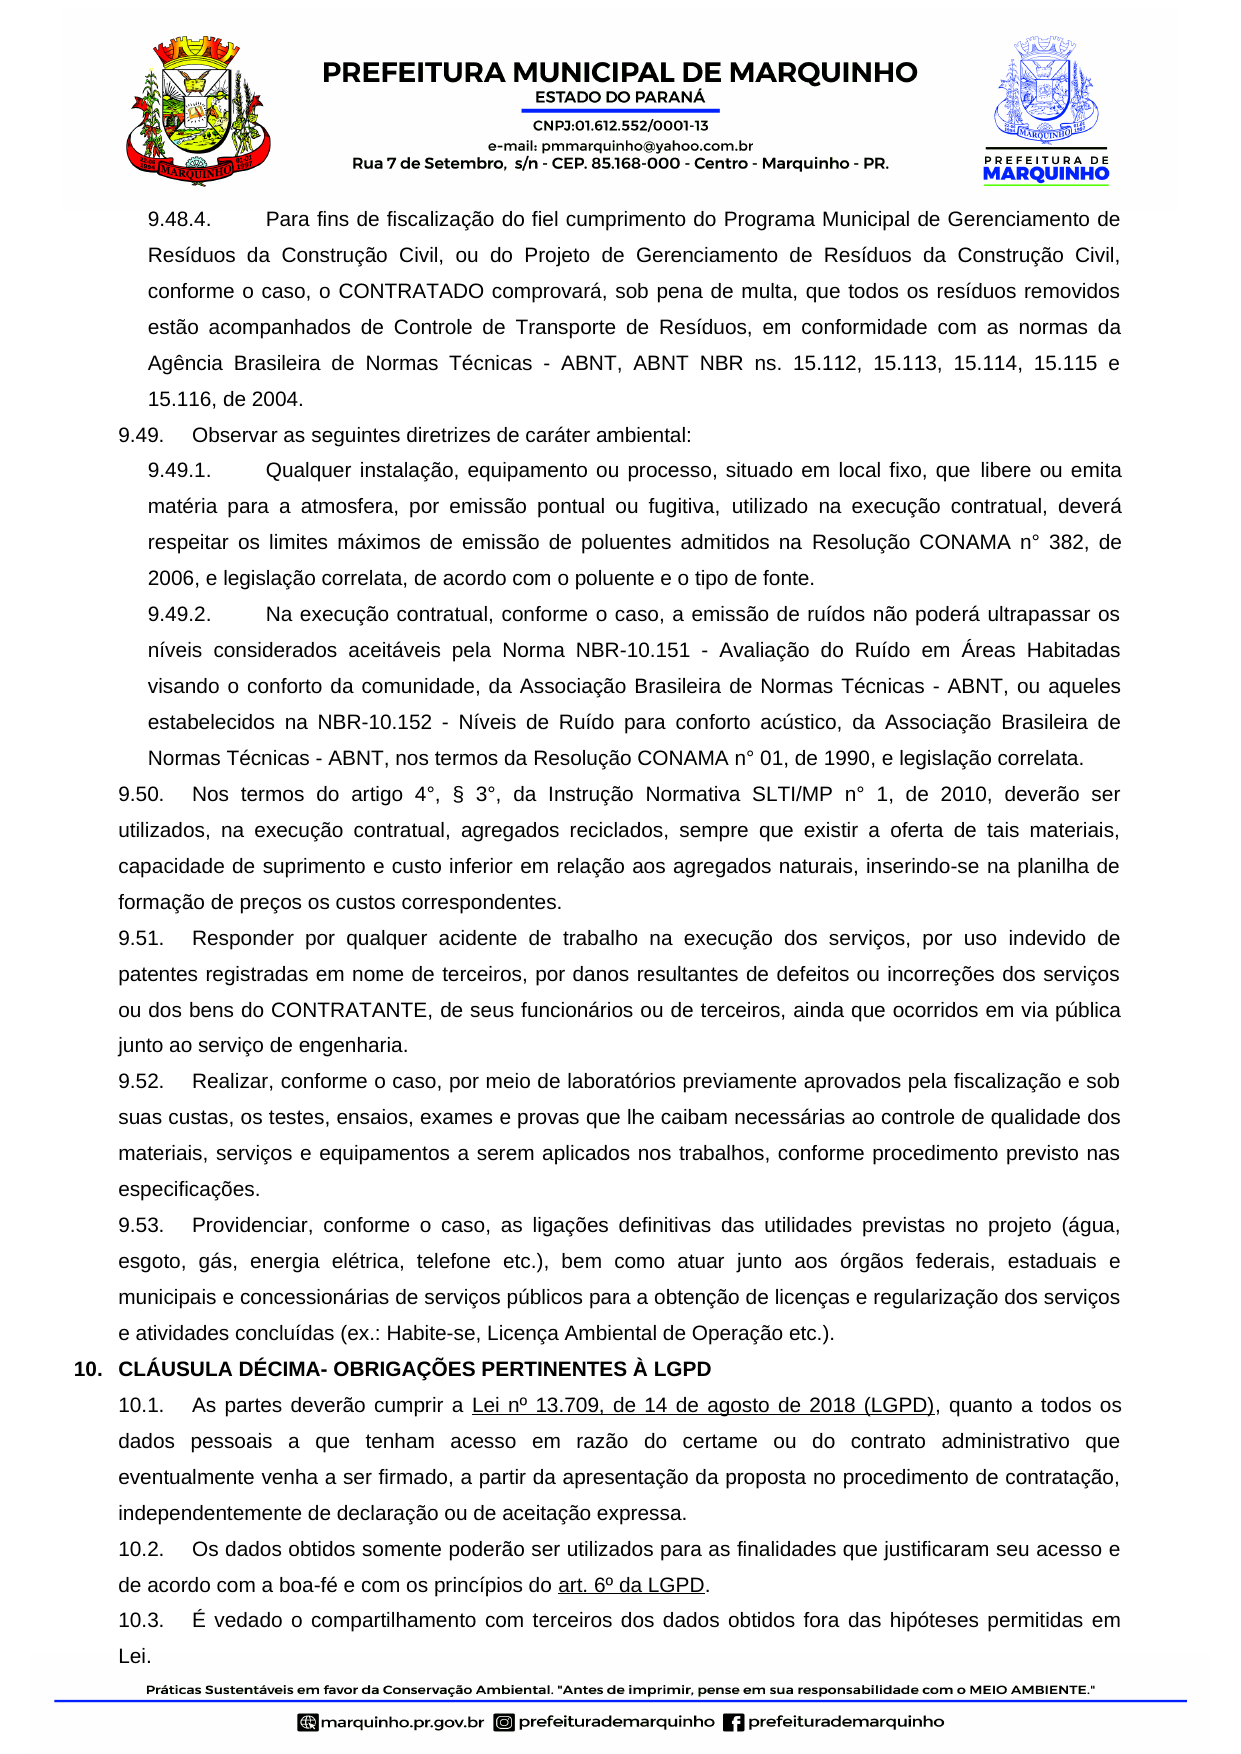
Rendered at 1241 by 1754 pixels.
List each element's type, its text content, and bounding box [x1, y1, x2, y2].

text Nos termos do artigo 4°, § 3°, da Instrução Normativa SLTI/MP n° 1, de 2010, deverão ser utilizados, na execução contratual, agregados reciclados, sempre que existir a oferta de tais materiais, capacidade de suprimento e custo inferior em relação aos agregados naturais, inserindo-se na planilha de formação de preços os custos correspondentes. [118, 782, 1122, 913]
text Observar as seguintes diretrizes de caráter ambiental: [118, 422, 1122, 446]
picture [30, 1652, 1210, 1754]
text Qualquer instalação, equipamento ou processo, situado em local fixo, que libere ou emita matéria para a atmosfera, por emissão pontual ou fugitiva, utilizado na execução contratual, deverá respeitar os limites máximos de emissão de poluentes admitidos na Resolução CONAMA n° 382, de 2006, e legislação correlata, de acordo com o poluente e o tipo de fonte. [148, 458, 1122, 590]
picture [60, 7, 1181, 211]
text As partes deverão cumprir a Lei nº 13.709, de 14 de agosto de 2018 (LGPD), quanto a todos os dados pessoais a que tenham acesso em razão do certame ou do contrato administrativo que eventualmente venha a ser firmado, a partir da apresentação da proposta no procedimento de contratação, independentemente de declaração ou de aceitação expressa. [118, 1393, 1122, 1524]
text É vedado o compartilhamento com terceiros dos dados obtidos fora das hipóteses permitidas em Lei. [118, 1608, 1122, 1668]
text Responder por qualquer acidente de trabalho na execução dos serviços, por uso indevido de patentes registradas em nome de terceiros, por danos resultantes de defeitos ou incorreções dos serviços ou dos bens do CONTRATANTE, de seus funcionários ou de terceiros, ainda que ocorridos em via pública junto ao serviço de engenharia. [118, 926, 1122, 1057]
text Na execução contratual, conforme o caso, a emissão de ruídos não poderá ultrapassar os níveis considerados aceitáveis pela Norma NBR-10.151 - Avaliação do Ruído em Áreas Habitadas visando o conforto da comunidade, da Associação Brasileira de Normas Técnicas - ABNT, ou aqueles estabelecidos na NBR-10.152 - Níveis de Ruído para conforto acústico, da Associação Brasileira de Normas Técnicas - ABNT, nos termos da Resolução CONAMA n° 01, de 1990, e legislação correlata. [148, 602, 1122, 770]
text Providenciar, conforme o caso, as ligações definitivas das utilidades previstas no projeto (água, esgoto, gás, energia elétrica, telefone etc.), bem como atuar junto aos órgãos federais, estaduais e municipais e concessionárias de serviços públicos para a obtenção de licenças e regularização dos serviços e atividades concluídas (ex.: Habite-se, Licença Ambiental de Operação etc.). [118, 1213, 1122, 1345]
text Para fins de fiscalização do fiel cumprimento do Programa Municipal de Gerenciamento de Resíduos da Construção Civil, ou do Projeto de Gerenciamento de Resíduos da Construção Civil, conforme o caso, o CONTRATADO comprovará, sob pena de multa, que todos os resíduos removidos estão acompanhados de Controle de Transporte de Resíduos, em conformidade com as normas da Agência Brasileira de Normas Técnicas - ABNT, ABNT NBR ns. 15.112, 15.113, 15.114, 15.115 e 15.116, de 2004. [148, 207, 1122, 410]
text CLÁUSULA DÉCIMA- OBRIGAÇÕES PERTINENTES À LGPD [74, 1357, 1122, 1381]
text Realizar, conforme o caso, por meio de laboratórios previamente aprovados pela fiscalização e sob suas custas, os testes, ensaios, exames e provas que lhe caibam necessárias ao controle de qualidade dos materiais, serviços e equipamentos a serem aplicados nos trabalhos, conforme procedimento previsto nas especificações. [118, 1069, 1122, 1201]
text Os dados obtidos somente poderão ser utilizados para as finalidades que justificaram seu acesso e de acordo com a boa-fé e com os princípios do art. 6º da LGPD. [118, 1536, 1122, 1596]
